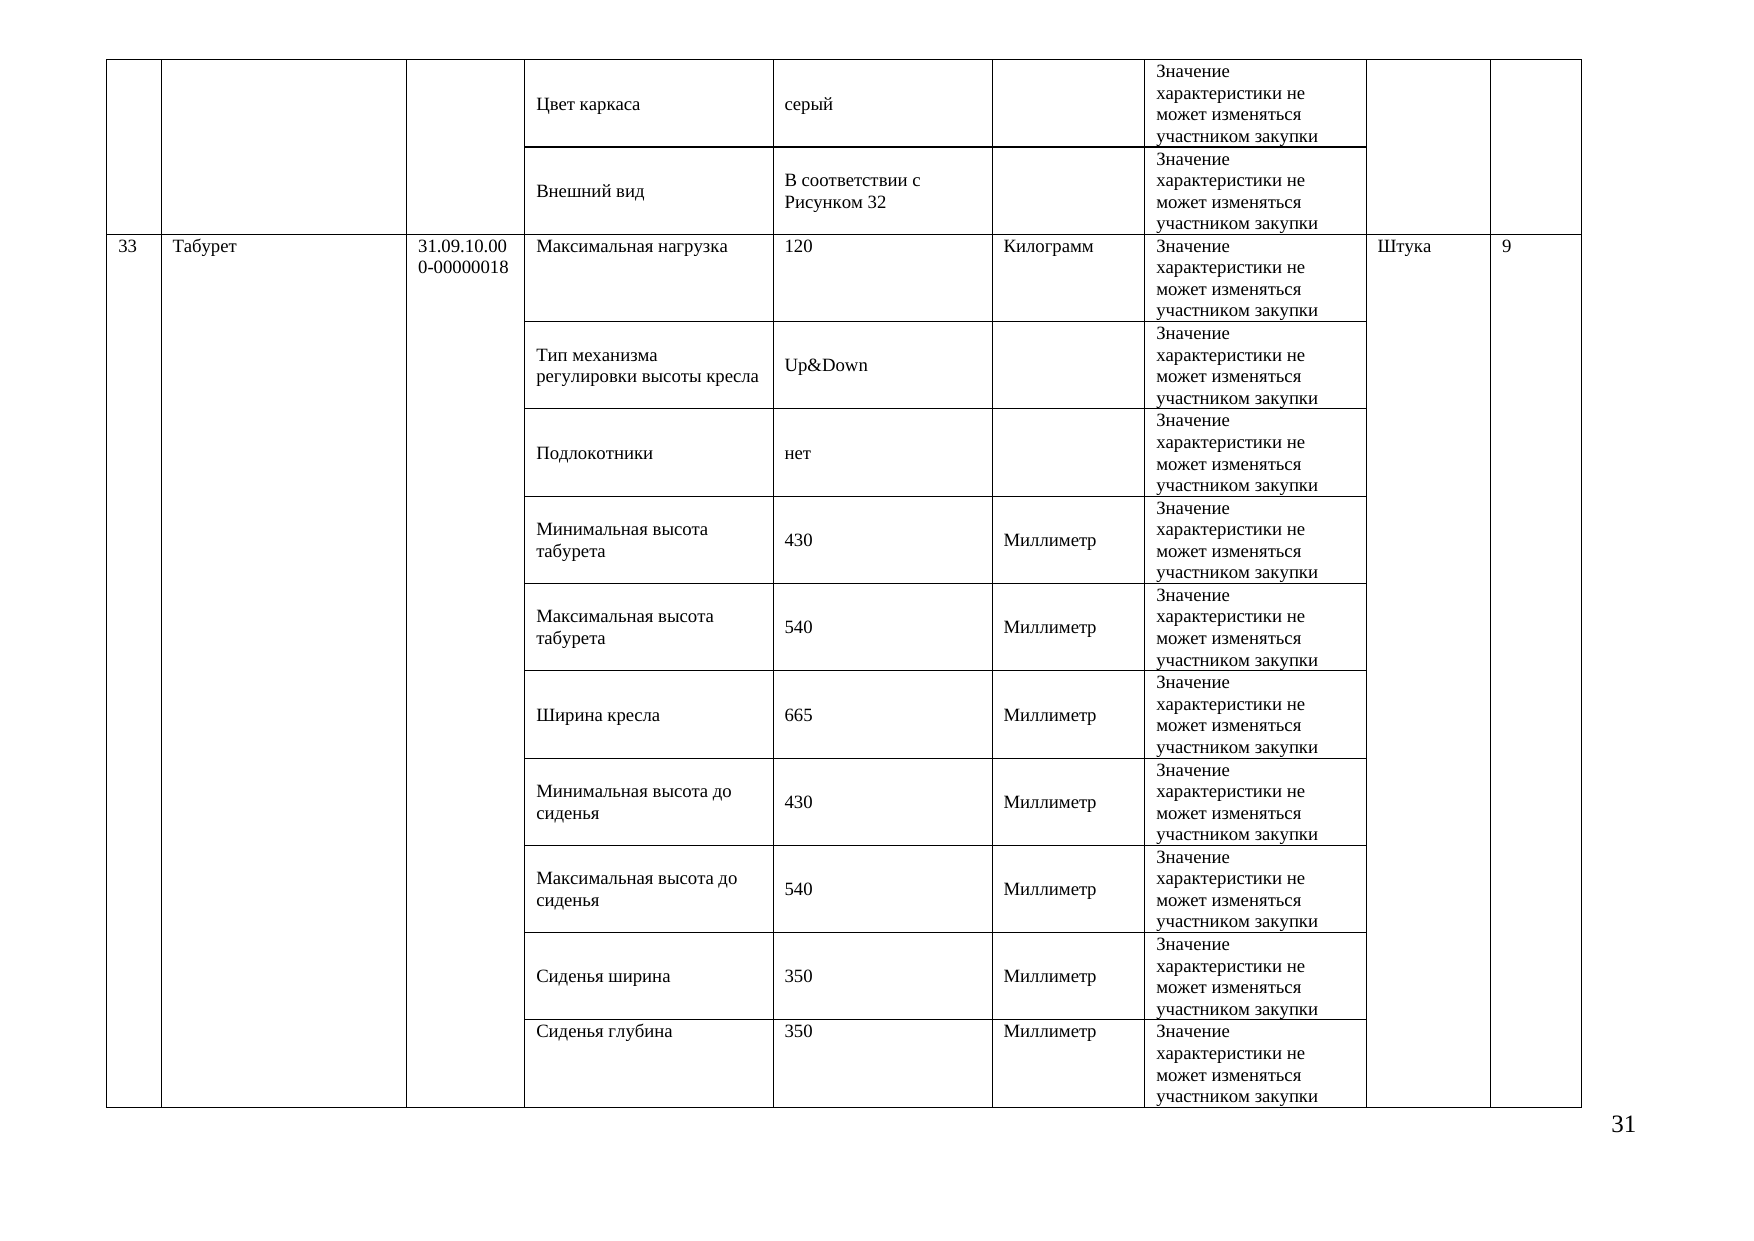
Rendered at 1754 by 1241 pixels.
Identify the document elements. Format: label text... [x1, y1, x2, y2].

table_cell Максимальная высота до сиденья [525, 846, 773, 932]
table_cell 430 [774, 759, 992, 845]
table_cell Цвет каркаса [525, 60, 773, 146]
table_cell Максимальная высота табурета [525, 584, 773, 670]
table_cell [993, 409, 1144, 496]
table_cell 350 [774, 933, 992, 1019]
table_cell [1145, 933, 1366, 1019]
table_cell 350 [774, 1020, 992, 1107]
table_cell 540 [774, 846, 992, 932]
table_cell Значение характеристики не может изменяться участником закупки [1145, 759, 1366, 845]
table_cell Сиденья ширина [525, 933, 773, 1019]
table_cell 540 [774, 584, 992, 670]
table_cell Значение характеристики не может изменяться участником закупки [1145, 584, 1366, 670]
table_cell Минимальная высота табурета [525, 497, 773, 583]
table_cell Значение характеристики не может изменяться участником закупки [1145, 846, 1366, 932]
table_cell Миллиметр [993, 846, 1144, 932]
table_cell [1145, 60, 1366, 146]
table_cell 31.09.10.000-00000018 [407, 235, 524, 1107]
table_cell Миллиметр [993, 497, 1144, 583]
table_cell 120 [774, 235, 992, 321]
table_cell серый [774, 60, 992, 146]
table_cell Значение характеристики не может изменяться участником закупки [1145, 671, 1366, 757]
table_cell Миллиметр [993, 584, 1144, 670]
table_cell [993, 322, 1144, 408]
table_cell Значение характеристики не может изменяться участником закупки [1145, 409, 1366, 496]
table_cell Тип механизма регулировки высоты кресла [525, 322, 773, 408]
table_cell Значение характеристики не может изменяться участником закупки [1145, 497, 1366, 583]
table_cell [993, 60, 1144, 146]
table_cell Внешний вид [525, 148, 773, 234]
table_cell Up&Down [774, 322, 992, 408]
table_cell Значение характеристики не может изменяться участником закупки [1145, 322, 1366, 408]
table_cell Миллиметр [993, 759, 1144, 845]
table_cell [1145, 1020, 1366, 1107]
table_cell Сиденья глубина [525, 1020, 773, 1107]
table_cell Значение характеристики не может изменяться участником закупки [1145, 235, 1366, 321]
table_cell 33 [107, 235, 161, 1107]
table_cell Минимальная высота до сиденья [525, 759, 773, 845]
table_cell Штука [1367, 235, 1490, 1107]
table_cell Миллиметр [993, 671, 1144, 757]
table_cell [1145, 148, 1366, 234]
table_cell В соответствии с Рисунком 32 [774, 148, 992, 234]
table_cell [993, 148, 1144, 234]
table_cell Килограмм [993, 235, 1144, 321]
table_cell 430 [774, 497, 992, 583]
table_cell Табурет [162, 235, 406, 1107]
table_cell 9 [1491, 235, 1581, 1107]
table_cell нет [774, 409, 992, 496]
table_cell 665 [774, 671, 992, 757]
table_cell Ширина кресла [525, 671, 773, 757]
table_cell Миллиметр [993, 1020, 1144, 1107]
table_cell Миллиметр [993, 933, 1144, 1019]
table_cell Подлокотники [525, 409, 773, 496]
table_cell Максимальная нагрузка [525, 235, 773, 321]
